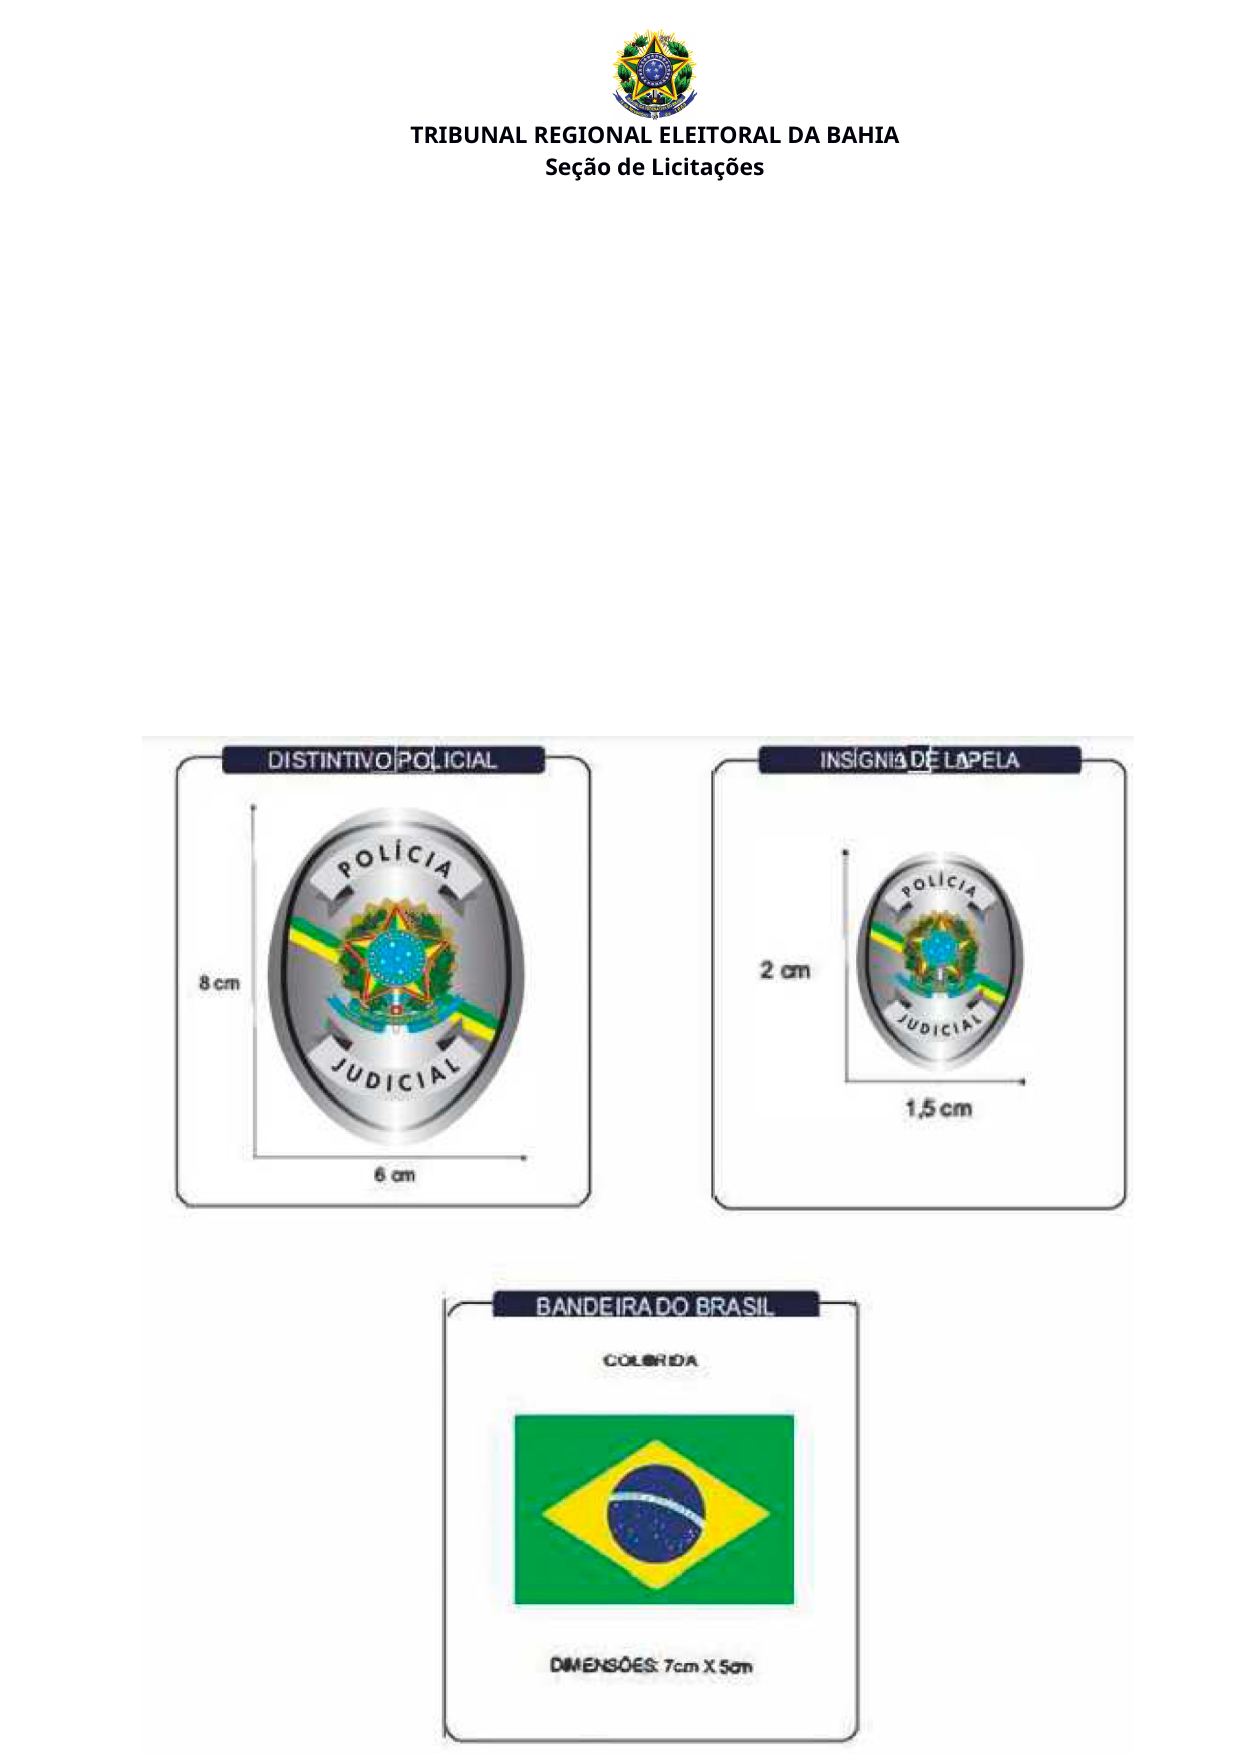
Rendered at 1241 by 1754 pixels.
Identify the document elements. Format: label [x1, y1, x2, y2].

picture [141, 736, 1134, 1754]
